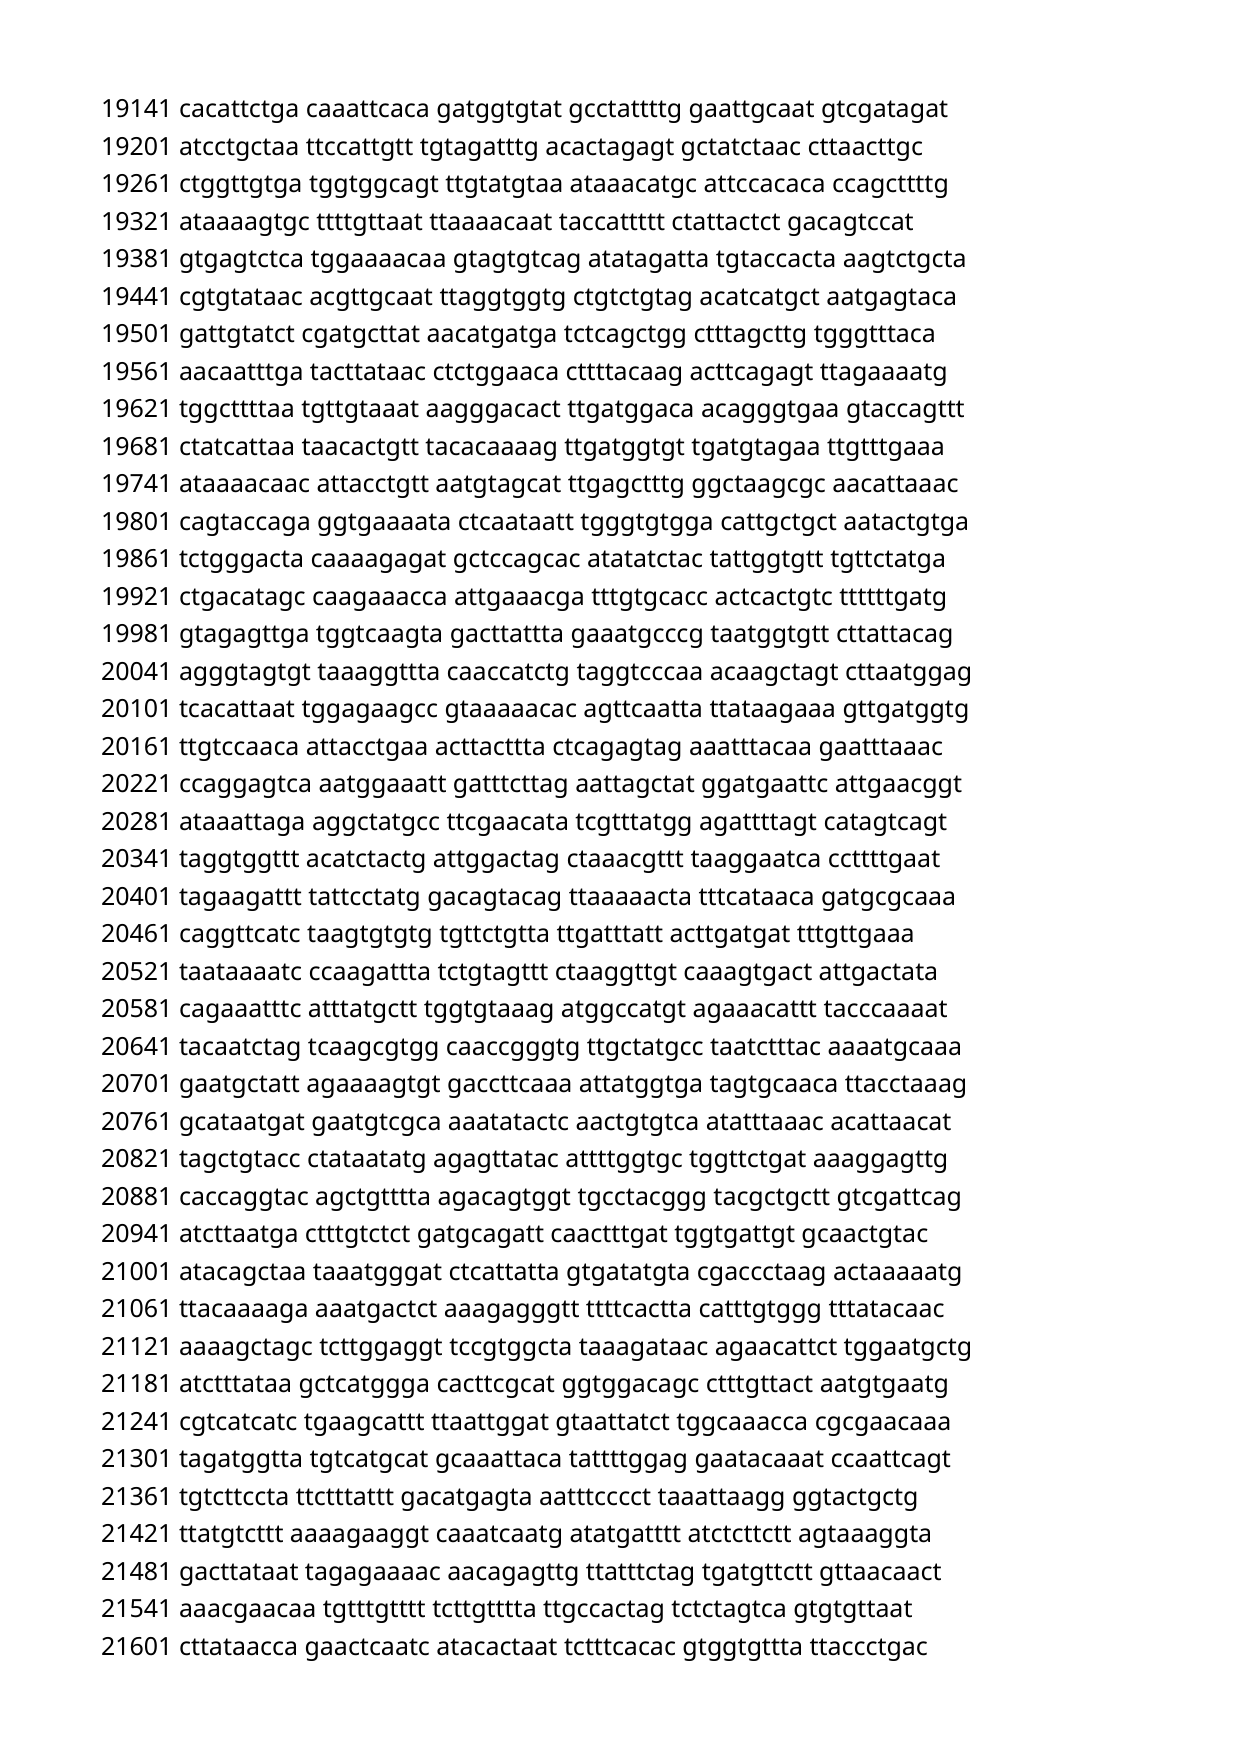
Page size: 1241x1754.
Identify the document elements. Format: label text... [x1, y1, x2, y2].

text 21241 cgtcatcatc tgaagcattt ttaattggat gtaattatct tggcaaacca cgcgaacaaa [75, 1402, 1165, 1439]
text 19561 aacaatttga tacttataac ctctggaaca cttttacaag acttcagagt ttagaaaatg [75, 352, 1165, 389]
text 21061 ttacaaaaga aaatgactct aaagagggtt ttttcactta catttgtggg tttatacaac [75, 1289, 1165, 1327]
text 21301 tagatggtta tgtcatgcat gcaaattaca tattttggag gaatacaaat ccaattcagt [75, 1439, 1165, 1477]
text 20041 agggtagtgt taaaggttta caaccatctg taggtcccaa acaagctagt cttaatggag [75, 652, 1165, 689]
text 20821 tagctgtacc ctataatatg agagttatac attttggtgc tggttctgat aaaggagttg [75, 1139, 1165, 1177]
text 21121 aaaagctagc tcttggaggt tccgtggcta taaagataac agaacattct tggaatgctg [75, 1327, 1165, 1364]
text 21601 cttataacca gaactcaatc atacactaat tctttcacac gtggtgttta ttaccctgac [75, 1627, 1165, 1664]
text 19321 ataaaagtgc ttttgttaat ttaaaacaat taccattttt ctattactct gacagtccat [75, 202, 1165, 239]
text 19141 cacattctga caaattcaca gatggtgtat gcctattttg gaattgcaat gtcgatagat [75, 89, 1165, 127]
text 19681 ctatcattaa taacactgtt tacacaaaag ttgatggtgt tgatgtagaa ttgtttgaaa [75, 427, 1165, 464]
text 20701 gaatgctatt agaaaagtgt gaccttcaaa attatggtga tagtgcaaca ttacctaaag [75, 1064, 1165, 1102]
text 20341 taggtggttt acatctactg attggactag ctaaacgttt taaggaatca ccttttgaat [75, 839, 1165, 877]
text 20401 tagaagattt tattcctatg gacagtacag ttaaaaacta tttcataaca gatgcgcaaa [75, 877, 1165, 914]
text 19381 gtgagtctca tggaaaacaa gtagtgtcag atatagatta tgtaccacta aagtctgcta [75, 239, 1165, 277]
text 20941 atcttaatga ctttgtctct gatgcagatt caactttgat tggtgattgt gcaactgtac [75, 1214, 1165, 1252]
text 19261 ctggttgtga tggtggcagt ttgtatgtaa ataaacatgc attccacaca ccagcttttg [75, 164, 1165, 202]
text 19981 gtagagttga tggtcaagta gacttattta gaaatgcccg taatggtgtt cttattacag [75, 614, 1165, 652]
text 19501 gattgtatct cgatgcttat aacatgatga tctcagctgg ctttagcttg tgggtttaca [75, 314, 1165, 352]
text 19201 atcctgctaa ttccattgtt tgtagatttg acactagagt gctatctaac cttaacttgc [75, 127, 1165, 164]
text 21001 atacagctaa taaatgggat ctcattatta gtgatatgta cgaccctaag actaaaaatg [75, 1252, 1165, 1289]
text 20161 ttgtccaaca attacctgaa acttacttta ctcagagtag aaatttacaa gaatttaaac [75, 727, 1165, 764]
text 19741 ataaaacaac attacctgtt aatgtagcat ttgagctttg ggctaagcgc aacattaaac [75, 464, 1165, 502]
text 20281 ataaattaga aggctatgcc ttcgaacata tcgtttatgg agattttagt catagtcagt [75, 802, 1165, 839]
text 20221 ccaggagtca aatggaaatt gatttcttag aattagctat ggatgaattc attgaacggt [75, 764, 1165, 802]
text 20881 caccaggtac agctgtttta agacagtggt tgcctacggg tacgctgctt gtcgattcag [75, 1177, 1165, 1214]
text 19441 cgtgtataac acgttgcaat ttaggtggtg ctgtctgtag acatcatgct aatgagtaca [75, 277, 1165, 314]
text 20641 tacaatctag tcaagcgtgg caaccgggtg ttgctatgcc taatctttac aaaatgcaaa [75, 1027, 1165, 1064]
text 20461 caggttcatc taagtgtgtg tgttctgtta ttgatttatt acttgatgat tttgttgaaa [75, 914, 1165, 952]
text 21361 tgtcttccta ttctttattt gacatgagta aatttcccct taaattaagg ggtactgctg [75, 1477, 1165, 1514]
text 21421 ttatgtcttt aaaagaaggt caaatcaatg atatgatttt atctcttctt agtaaaggta [75, 1514, 1165, 1552]
text 20101 tcacattaat tggagaagcc gtaaaaacac agttcaatta ttataagaaa gttgatggtg [75, 689, 1165, 727]
text 20521 taataaaatc ccaagattta tctgtagttt ctaaggttgt caaagtgact attgactata [75, 952, 1165, 989]
text 19801 cagtaccaga ggtgaaaata ctcaataatt tgggtgtgga cattgctgct aatactgtga [75, 502, 1165, 539]
text 20761 gcataatgat gaatgtcgca aaatatactc aactgtgtca atatttaaac acattaacat [75, 1102, 1165, 1139]
text 19621 tggcttttaa tgttgtaaat aagggacact ttgatggaca acagggtgaa gtaccagttt [75, 389, 1165, 427]
text 21541 aaacgaacaa tgtttgtttt tcttgtttta ttgccactag tctctagtca gtgtgttaat [75, 1589, 1165, 1627]
text 19861 tctgggacta caaaagagat gctccagcac atatatctac tattggtgtt tgttctatga [75, 539, 1165, 577]
text 19921 ctgacatagc caagaaacca attgaaacga tttgtgcacc actcactgtc ttttttgatg [75, 577, 1165, 614]
text 20581 cagaaatttc atttatgctt tggtgtaaag atggccatgt agaaacattt tacccaaaat [75, 989, 1165, 1027]
text 21481 gacttataat tagagaaaac aacagagttg ttatttctag tgatgttctt gttaacaact [75, 1552, 1165, 1589]
text 21181 atctttataa gctcatggga cacttcgcat ggtggacagc ctttgttact aatgtgaatg [75, 1364, 1165, 1402]
